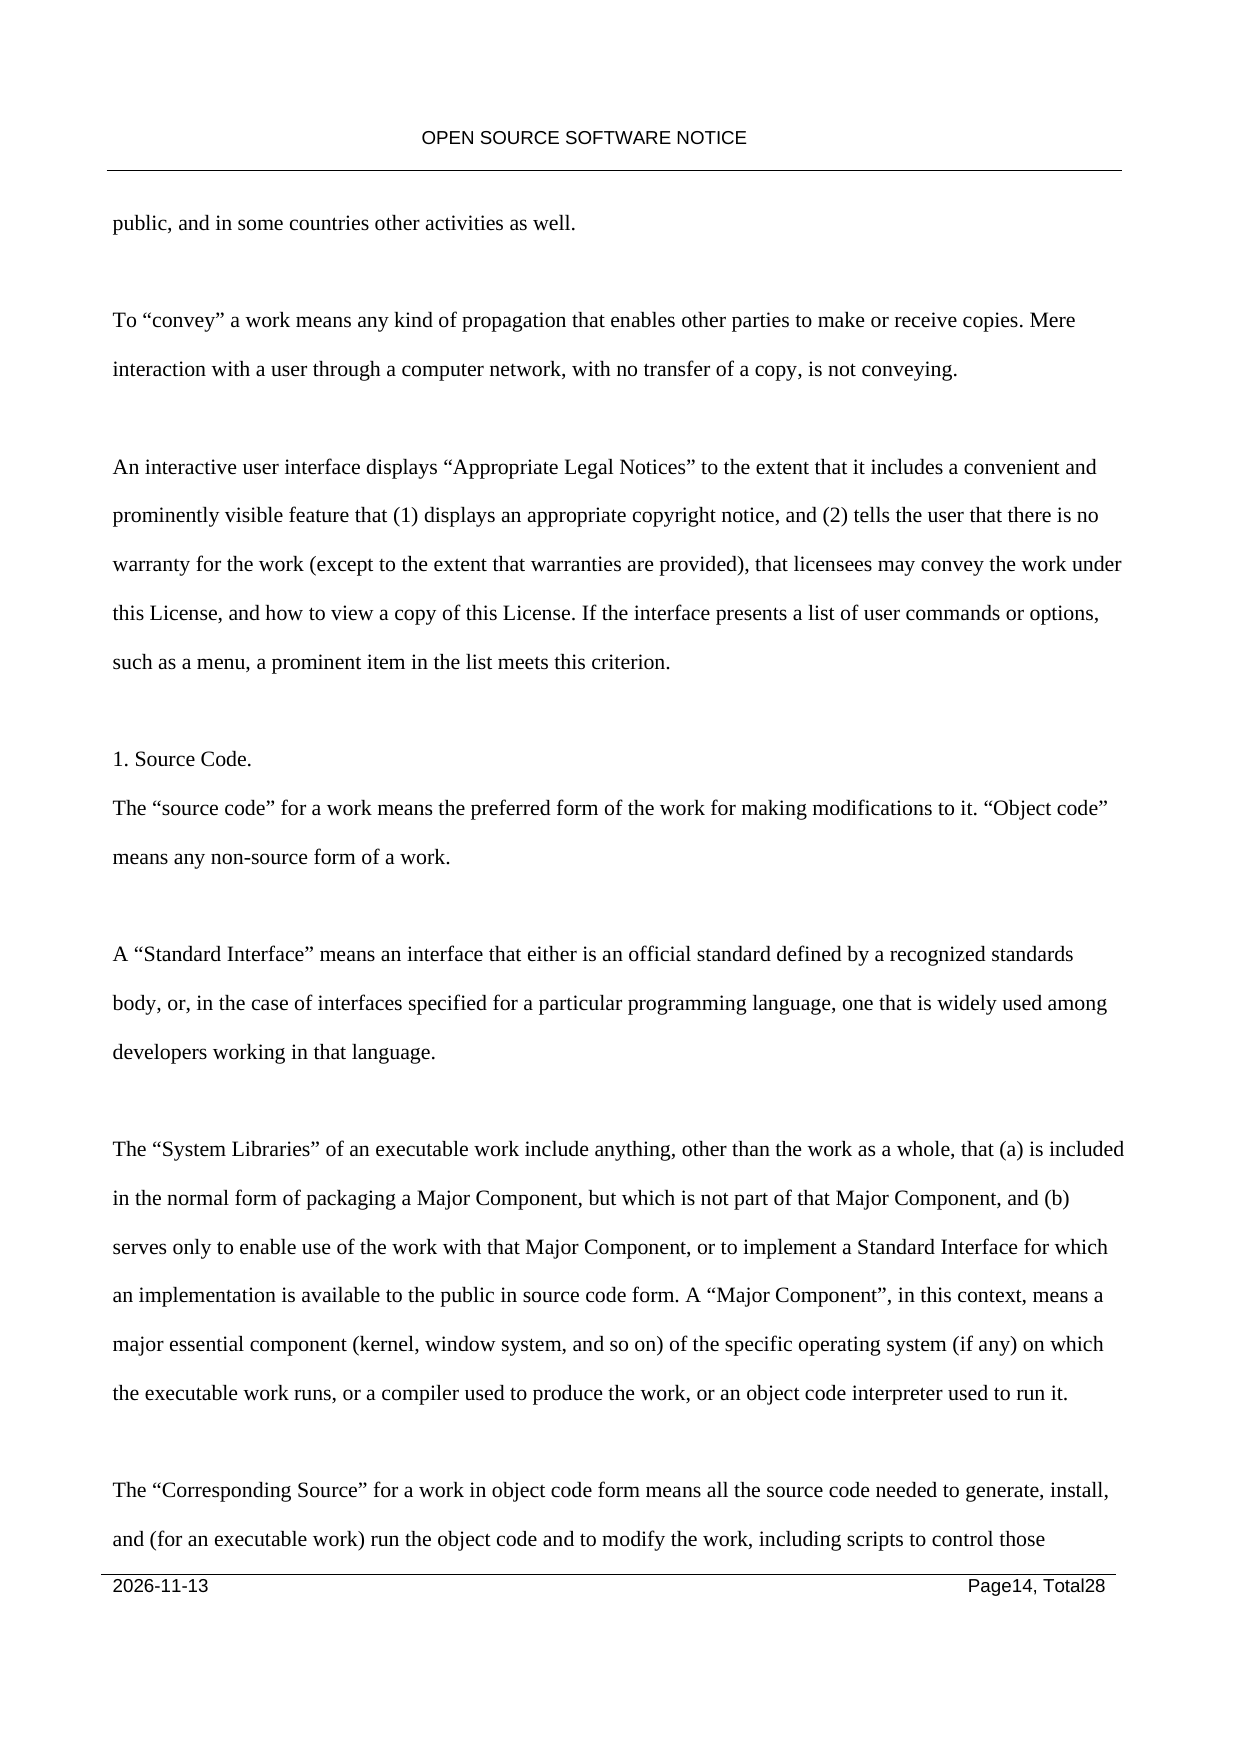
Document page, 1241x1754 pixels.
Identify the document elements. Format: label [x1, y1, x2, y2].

text [112, 206, 1128, 1555]
